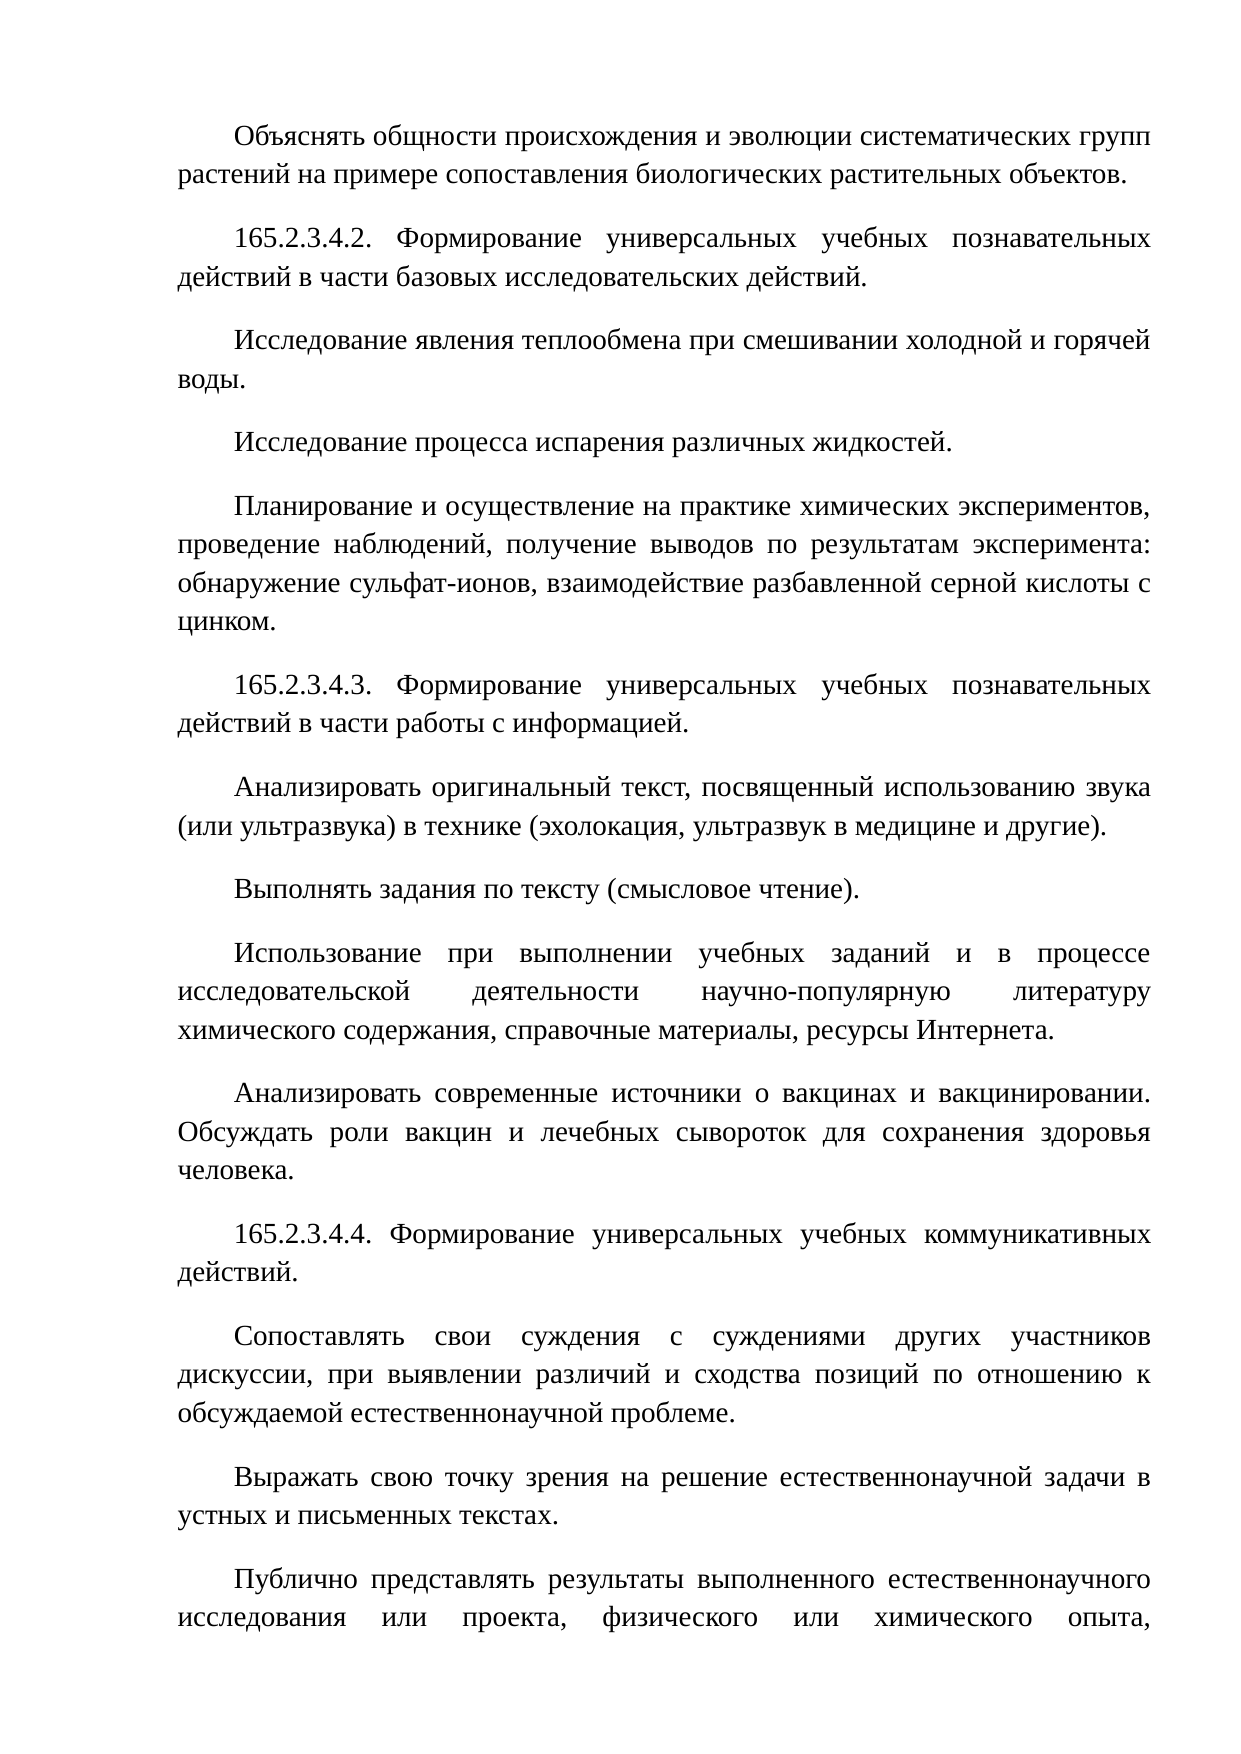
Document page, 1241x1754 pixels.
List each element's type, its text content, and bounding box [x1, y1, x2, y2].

text 165.2.3.4.3. Формирование универсальных учебных познавательных действий в части работы с информацией. [177, 667, 1152, 739]
text Выражать свою точку зрения на решение естественнонаучной задачи в устных и письменных текстах. [177, 1459, 1152, 1531]
text Сопоставлять свои суждения с суждениями других участников дискуссии, при выявлении различий и сходства позиций по отношению к обсуждаемой естественнонаучной проблеме. [177, 1318, 1152, 1429]
text Исследование процесса испарения различных жидкостей. [177, 424, 1152, 458]
text Планирование и осуществление на практике химических экспериментов, проведение наблюдений, получение выводов по результатам эксперимента: обнаружение сульфат-ионов, взаимодействие разбавленной серной кислоты с цинком. [177, 488, 1152, 637]
text Выполнять задания по тексту (смысловое чтение). [177, 871, 1152, 905]
text 165.2.3.4.2. Формирование универсальных учебных познавательных действий в части базовых исследовательских действий. [177, 220, 1152, 292]
text Исследование явления теплообмена при смешивании холодной и горячей воды. [177, 322, 1152, 394]
text 165.2.3.4.4. Формирование универсальных учебных коммуникативных действий. [177, 1216, 1152, 1288]
text Использование при выполнении учебных заданий и в процессе исследовательской деятельности научно-популярную литературу химического содержания, справочные материалы, ресурсы Интернета. [177, 935, 1152, 1045]
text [177, 1561, 1152, 1633]
text Анализировать оригинальный текст, посвященный использованию звука (или ультразвука) в технике (эхолокация, ультразвук в медицине и другие). [177, 769, 1152, 841]
text Анализировать современные источники о вакцинах и вакцинировании. Обсуждать роли вакцин и лечебных сывороток для сохранения здоровья человека. [177, 1075, 1152, 1186]
text Объяснять общности происхождения и эволюции систематических групп растений на примере сопоставления биологических растительных объектов. [177, 118, 1152, 190]
